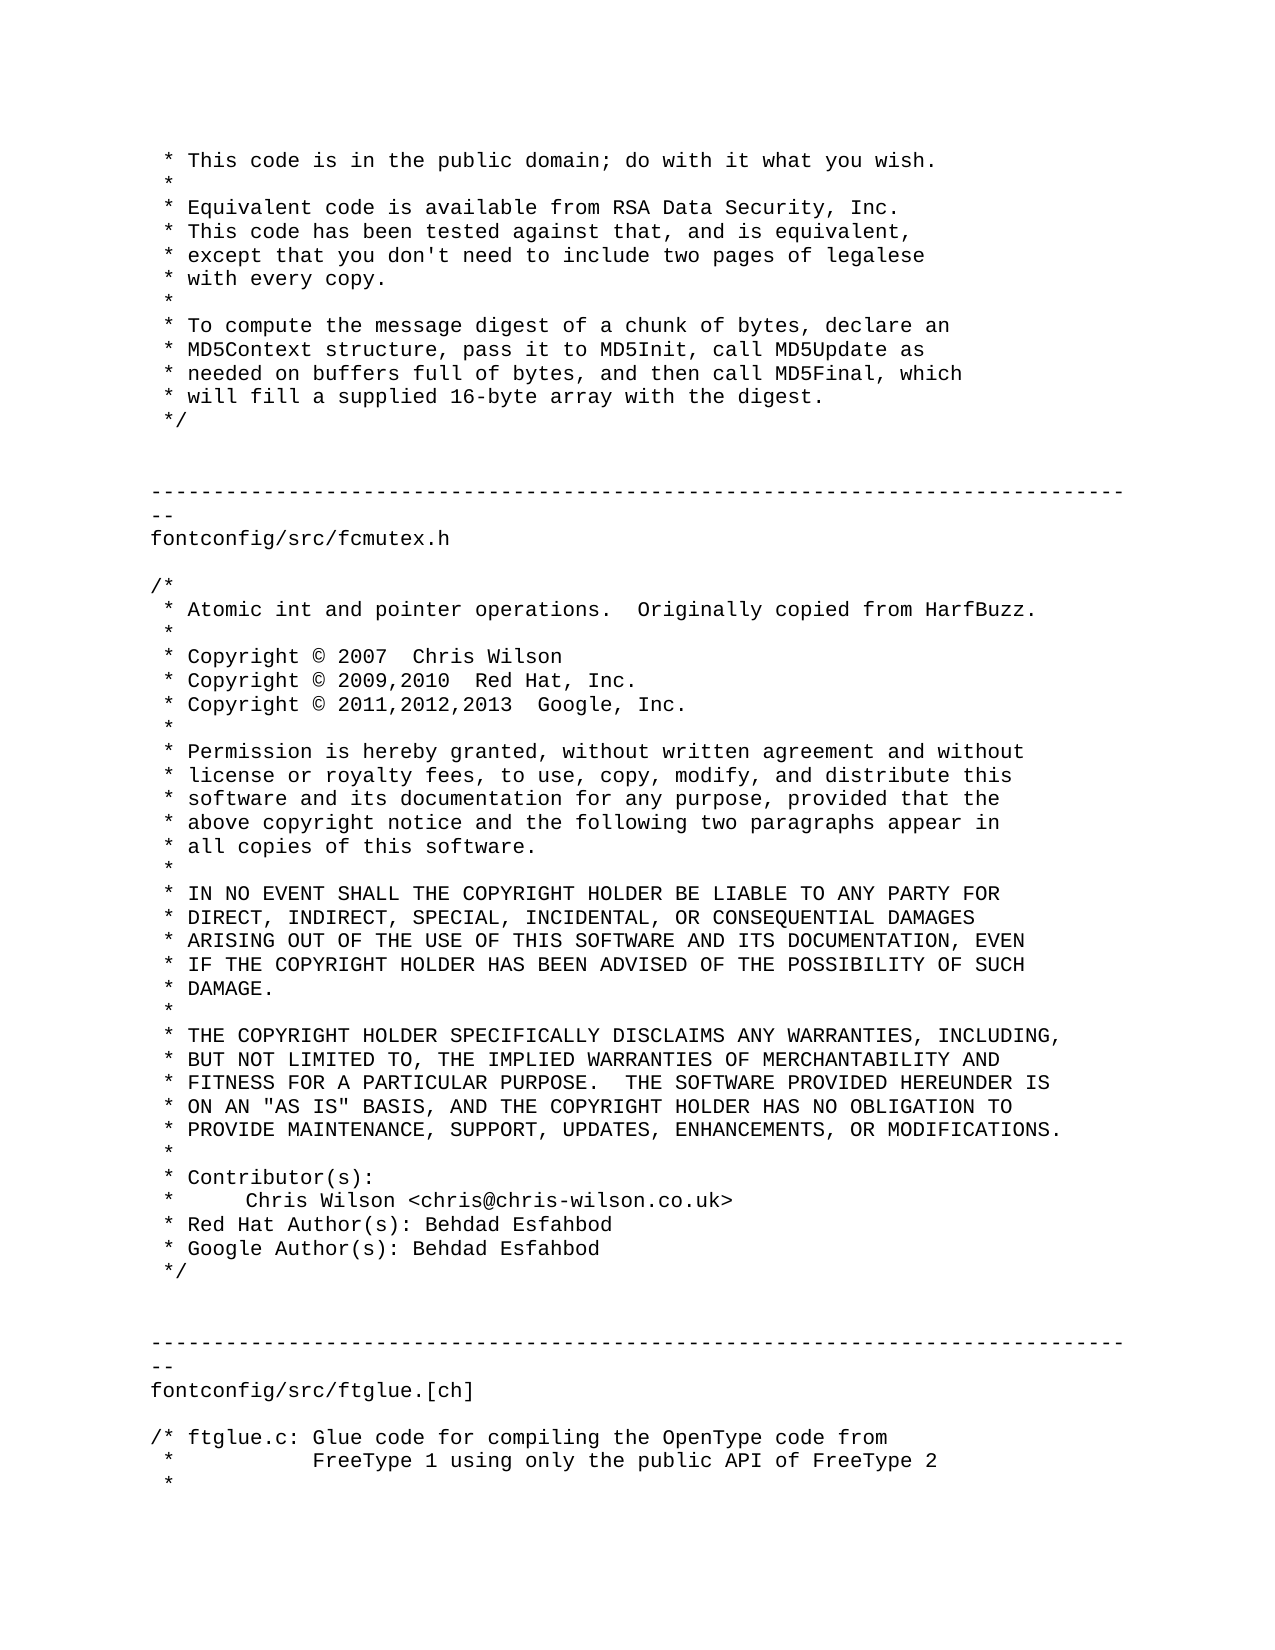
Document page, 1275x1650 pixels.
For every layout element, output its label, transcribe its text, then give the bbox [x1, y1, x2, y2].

text * THE COPYRIGHT HOLDER SPECIFICALLY DISCLAIMS ANY WARRANTIES, INCLUDING, [150, 1025, 1125, 1048]
text * Atomic int and pointer operations. Originally copied from HarfBuzz. [150, 599, 1125, 623]
text /* ftglue.c: Glue code for compiling the OpenType code from [150, 1427, 1125, 1451]
text * ON AN "AS IS" BASIS, AND THE COPYRIGHT HOLDER HAS NO OBLIGATION TO [150, 1096, 1125, 1119]
text * This code is in the public domain; do with it what you wish. [150, 150, 1125, 174]
text * BUT NOT LIMITED TO, THE IMPLIED WARRANTIES OF MERCHANTABILITY AND [150, 1048, 1125, 1072]
text * except that you don't need to include two pages of legalese [150, 244, 1125, 268]
text * FreeType 1 using only the public API of FreeType 2 [150, 1451, 1125, 1474]
text * needed on buffers full of bytes, and then call MD5Final, which [150, 363, 1125, 386]
text fontconfig/src/ftglue.[ch] [150, 1379, 1125, 1403]
text * IN NO EVENT SHALL THE COPYRIGHT HOLDER BE LIABLE TO ANY PARTY FOR [150, 883, 1125, 907]
text * Copyright © 2007 Chris Wilson [150, 647, 1125, 670]
text * [150, 1474, 1125, 1498]
text */ [150, 1261, 1125, 1285]
text * Copyright © 2009,2010 Red Hat, Inc. [150, 670, 1125, 694]
text * This code has been tested against that, and is equivalent, [150, 221, 1125, 244]
text * Permission is hereby granted, without written agreement and without [150, 741, 1125, 765]
text * [150, 292, 1125, 316]
text -------------------------------------------------------------------------------- [150, 481, 1125, 528]
text * [150, 859, 1125, 883]
text * all copies of this software. [150, 836, 1125, 859]
text * DAMAGE. [150, 978, 1125, 1001]
text * DIRECT, INDIRECT, SPECIAL, INCIDENTAL, OR CONSEQUENTIAL DAMAGES [150, 907, 1125, 930]
text fontconfig/src/fcmutex.h [150, 528, 1125, 552]
text * Equivalent code is available from RSA Data Security, Inc. [150, 197, 1125, 221]
text -------------------------------------------------------------------------------- [150, 1332, 1125, 1379]
text * with every copy. [150, 268, 1125, 292]
text * [150, 174, 1125, 197]
text * MD5Context structure, pass it to MD5Init, call MD5Update as [150, 339, 1125, 363]
text * [150, 1001, 1125, 1025]
text * [150, 717, 1125, 741]
text * above copyright notice and the following two paragraphs appear in [150, 812, 1125, 836]
text * software and its documentation for any purpose, provided that the [150, 788, 1125, 812]
text * Chris Wilson <chris@chris-wilson.co.uk> [150, 1190, 1125, 1214]
text * Copyright © 2011,2012,2013 Google, Inc. [150, 694, 1125, 717]
text * ARISING OUT OF THE USE OF THIS SOFTWARE AND ITS DOCUMENTATION, EVEN [150, 930, 1125, 954]
text /* [150, 576, 1125, 599]
text * Red Hat Author(s): Behdad Esfahbod [150, 1214, 1125, 1238]
text * FITNESS FOR A PARTICULAR PURPOSE. THE SOFTWARE PROVIDED HEREUNDER IS [150, 1072, 1125, 1096]
text * PROVIDE MAINTENANCE, SUPPORT, UPDATES, ENHANCEMENTS, OR MODIFICATIONS. [150, 1119, 1125, 1143]
text * [150, 623, 1125, 647]
text * Google Author(s): Behdad Esfahbod [150, 1238, 1125, 1261]
text * will fill a supplied 16-byte array with the digest. [150, 386, 1125, 410]
text * Contributor(s): [150, 1167, 1125, 1190]
text * IF THE COPYRIGHT HOLDER HAS BEEN ADVISED OF THE POSSIBILITY OF SUCH [150, 954, 1125, 978]
text * license or royalty fees, to use, copy, modify, and distribute this [150, 765, 1125, 788]
text * [150, 1143, 1125, 1167]
text * To compute the message digest of a chunk of bytes, declare an [150, 316, 1125, 339]
text */ [150, 410, 1125, 434]
